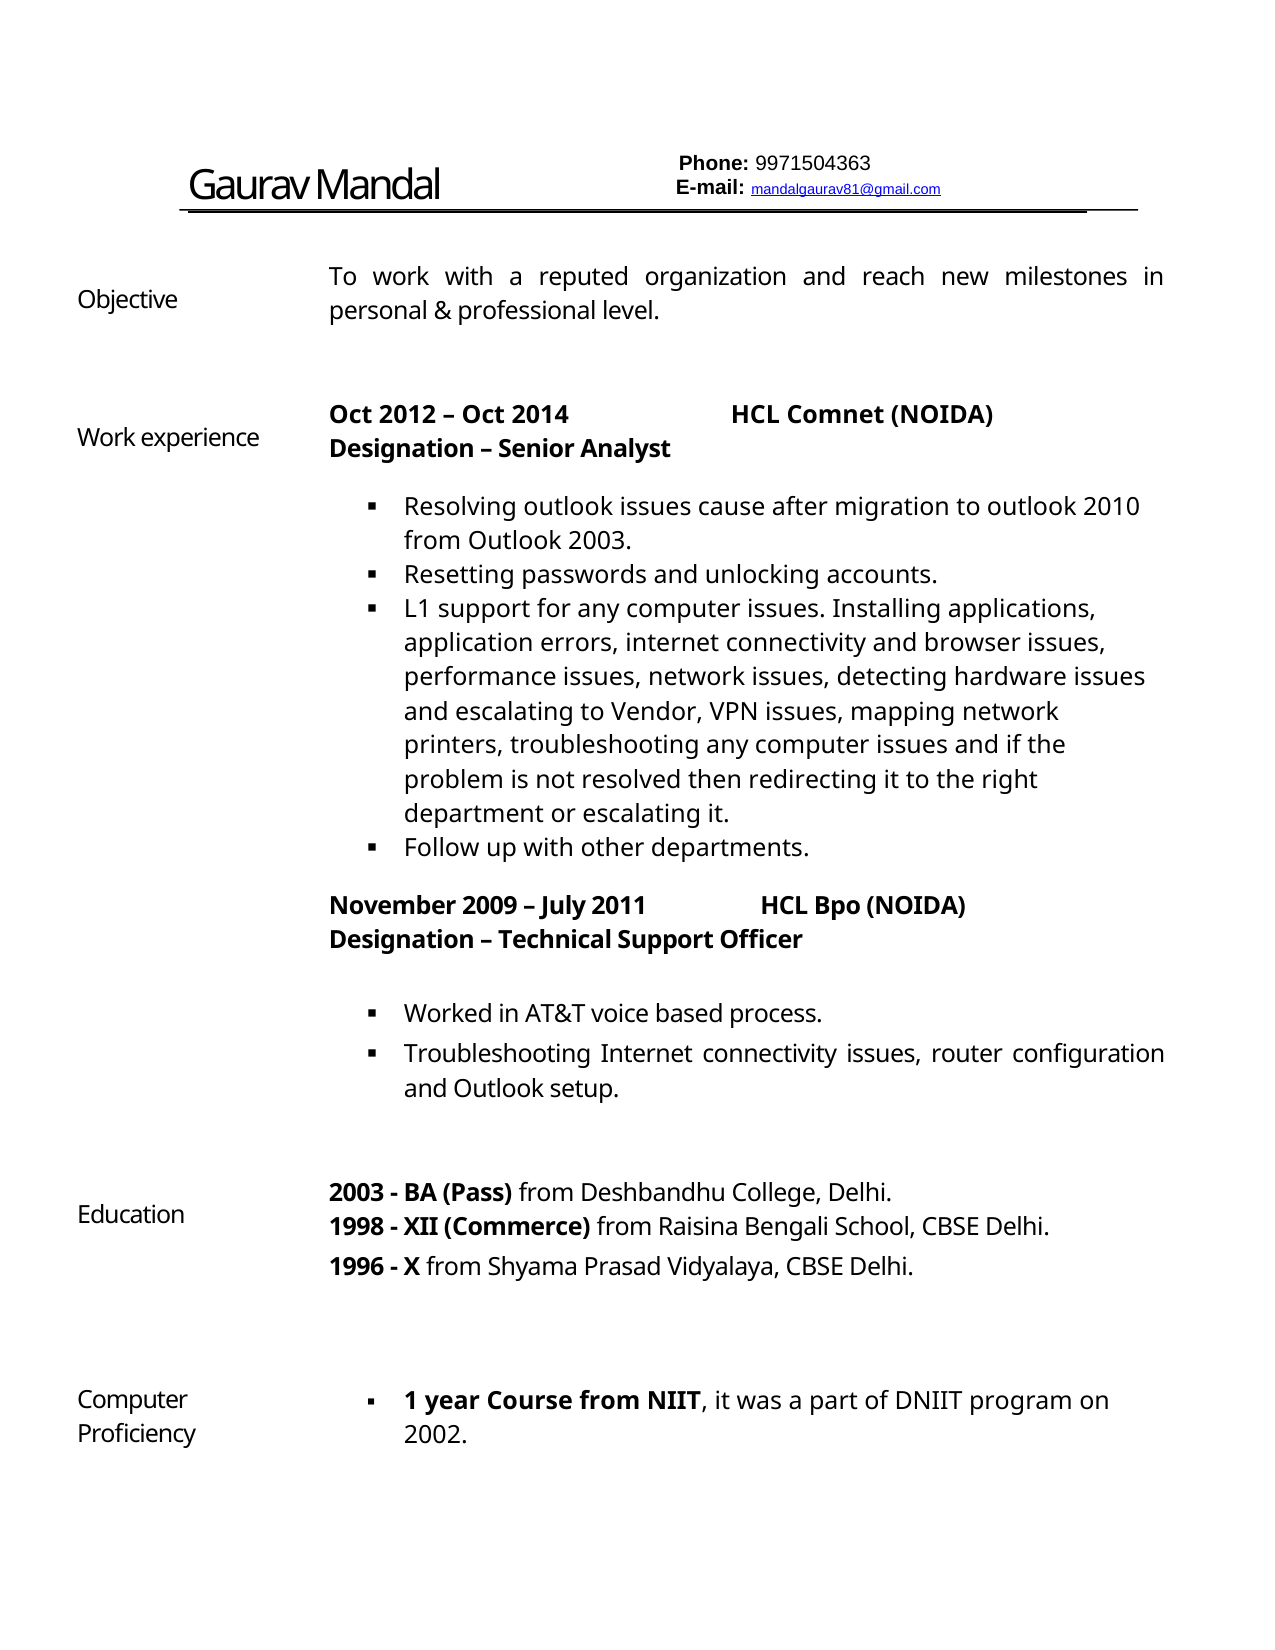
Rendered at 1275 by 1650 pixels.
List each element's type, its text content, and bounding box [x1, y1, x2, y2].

table_header To work with a reputed organization and reach new milestones in personal & professional level. [318, 259, 1177, 397]
table_cell 1 year Course from NIIT, it was a part of DNIIT program on 2002. [318, 1359, 1177, 1475]
table_cell Education [66, 1174, 317, 1359]
table_cell Oct 2012 – Oct 2014 HCL Comnet (NOIDA) Designation – Senior Analyst Resolving outlook issues cause after migration to outlook 2010 from Outlook 2003. Resetting passwords and unlocking accounts. L1 support for any computer issues. Installing applications, application errors, internet connectivity and browser issues, performance issues, network issues, detecting hardware issues and escalating to Vendor, VPN issues, mapping network printers, troubleshooting any computer issues and if the problem is not resolved then redirecting it to the right department or escalating it. Follow up with other departments. November 2009 – July 2011 HCL Bpo (NOIDA) Designation – Technical Support Officer Worked in AT&T voice based process. Troubleshooting Internet connectivity issues, router configuration and Outlook setup. [318, 397, 1177, 1174]
table_header Objective [66, 259, 317, 397]
table_cell 2003 - BA (Pass) from Deshbandhu College, Delhi. 1998 - XII (Commerce) from Raisina Bengali School, CBSE Delhi. 1996 - X from Shyama Prasad Vidyalaya, CBSE Delhi. [318, 1174, 1177, 1359]
table_header Phone: 9971504363 E-mail: mandalgaurav81@gmail.com [668, 151, 1069, 205]
table_cell Work experience [66, 397, 317, 1174]
table_cell Computer Proficiency [66, 1359, 317, 1475]
text Gaurav Mandal [187, 154, 1087, 209]
